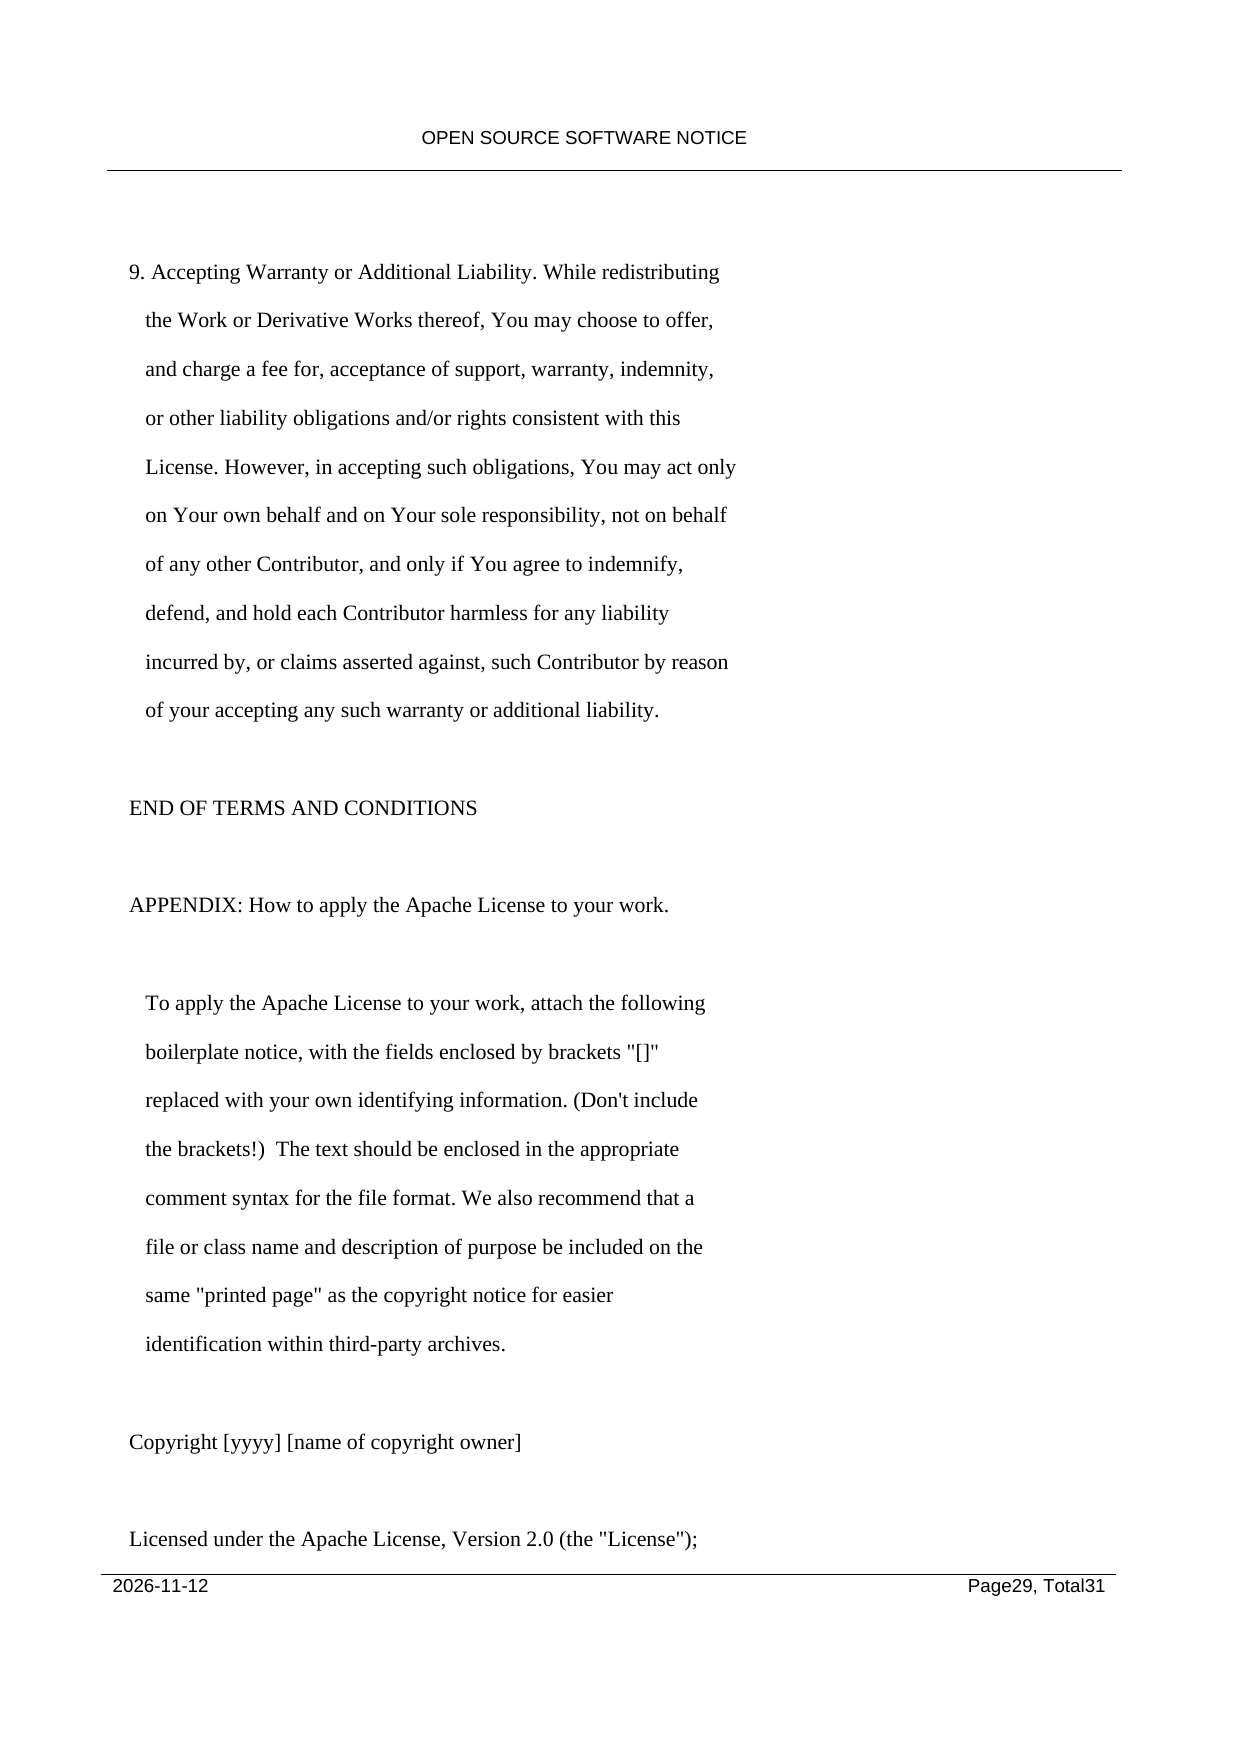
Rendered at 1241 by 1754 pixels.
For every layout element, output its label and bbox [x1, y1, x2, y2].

text [112, 206, 1128, 1555]
